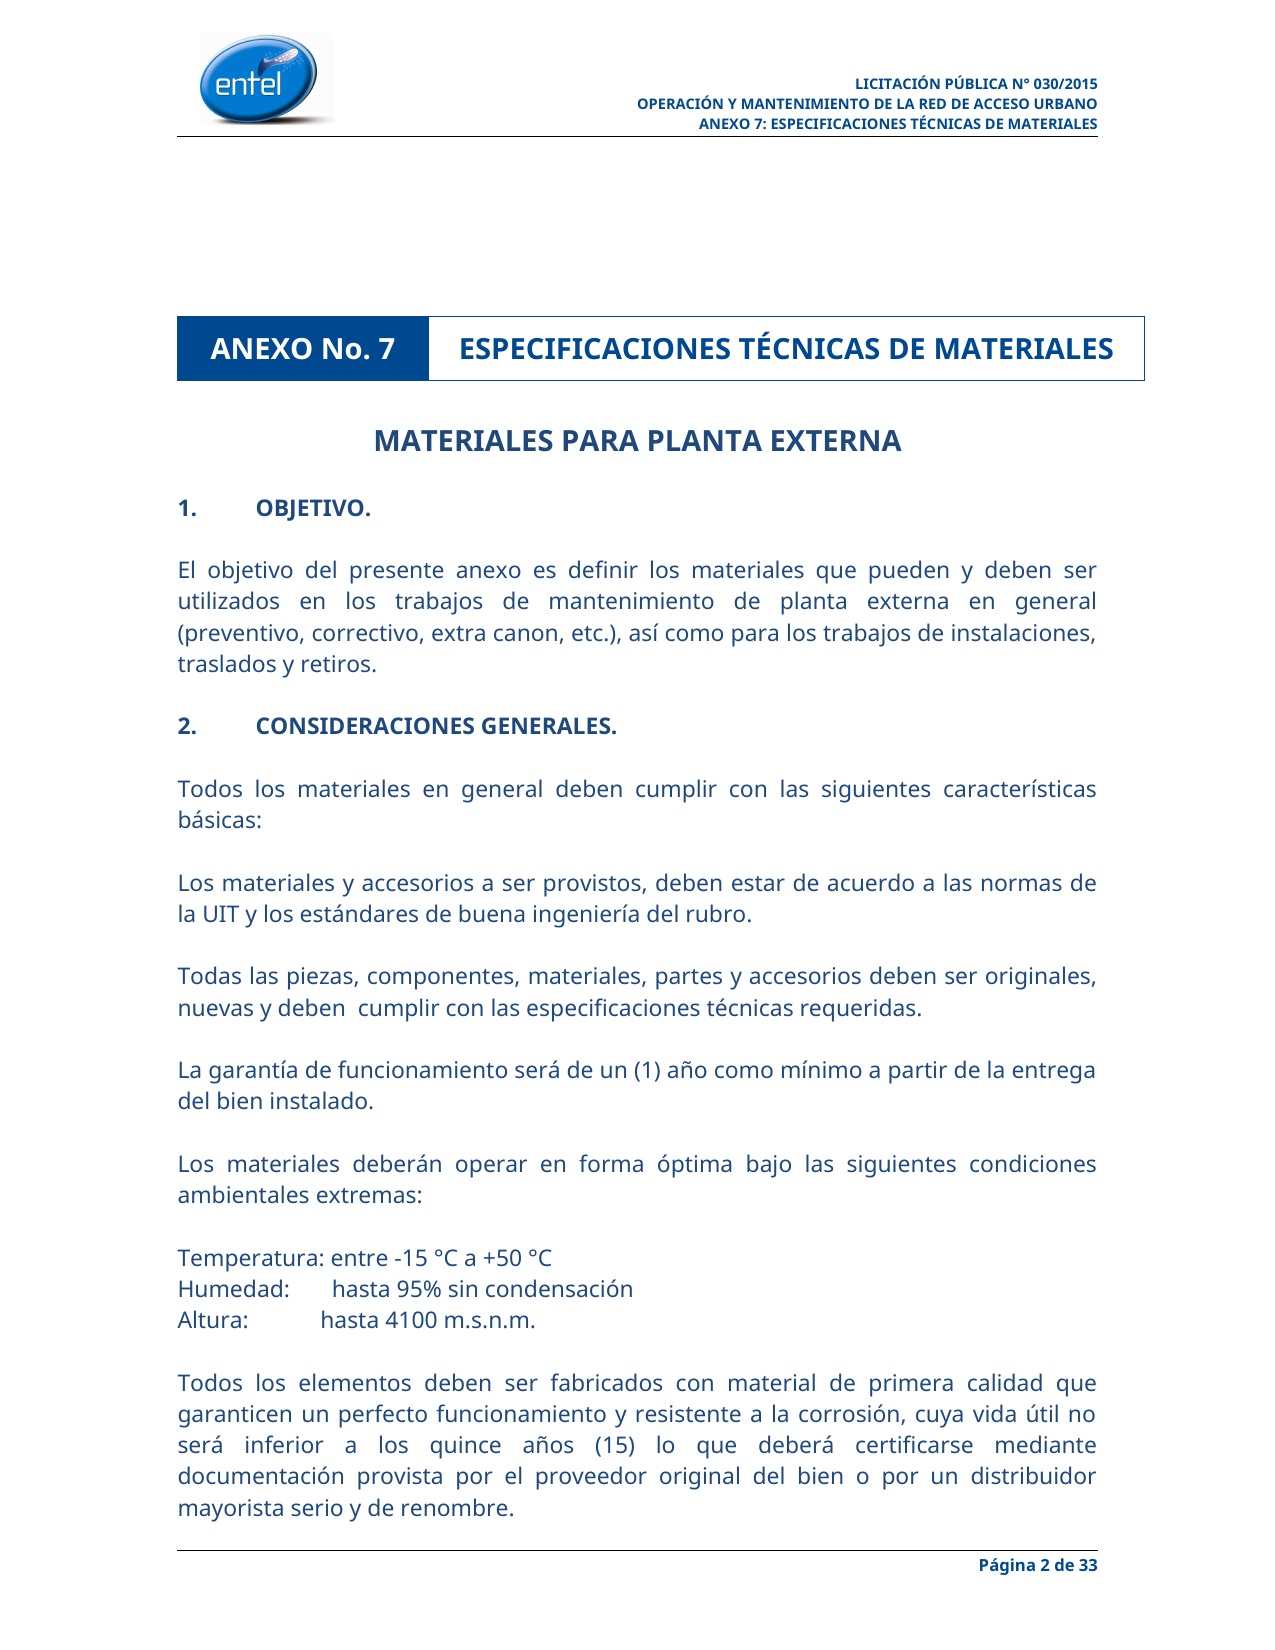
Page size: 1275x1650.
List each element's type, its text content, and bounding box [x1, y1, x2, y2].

text Altura: hasta 4100 m.s.n.m. [177, 1304, 1098, 1335]
text La garantía de funcionamiento será de un (1) año como mínimo a partir de la entrega del bien instalado. [177, 1054, 1098, 1116]
picture [199, 33, 335, 125]
text El objetivo del presente anexo es definir los materiales que pueden y deben ser utilizados en los trabajos de mantenimiento de planta externa en general (preventivo, correctivo, extra canon, etc.), así como para los trabajos de instalaciones, traslados y retiros. [177, 554, 1098, 679]
table_header ESPECIFICACIONES TÉCNICAS DE MATERIALES [429, 317, 1144, 380]
text Los materiales y accesorios a ser provistos, deben estar de acuerdo a las normas de la UIT y los estándares de buena ingeniería del rubro. [177, 866, 1098, 929]
text Temperatura: entre -15 °C a +50 °C [177, 1241, 1098, 1273]
list OBJETIVO. [177, 491, 1098, 523]
list CONSIDERACIONES GENERALES. [177, 710, 1098, 741]
text Todos los materiales en general deben cumplir con las siguientes características básicas: [177, 773, 1098, 835]
text Humedad: hasta 95% sin condensación [177, 1273, 1098, 1304]
text Todos los elementos deben ser fabricados con material de primera calidad que garanticen un perfecto funcionamiento y resistente a la corrosión, cuya vida útil no será inferior a los quince años (15) lo que deberá certificarse mediante documentación provista por el proveedor original del bien o por un distribuidor mayorista serio y de renombre. [177, 1366, 1098, 1523]
text MATERIALES PARA PLANTA EXTERNA [177, 421, 1098, 460]
table_header ANEXO No. 7 [178, 317, 428, 380]
text Todas las piezas, componentes, materiales, partes y accesorios deben ser originales, nuevas y deben cumplir con las especificaciones técnicas requeridas. [177, 960, 1098, 1023]
text Los materiales deberán operar en forma óptima bajo las siguientes condiciones ambientales extremas: [177, 1148, 1098, 1210]
